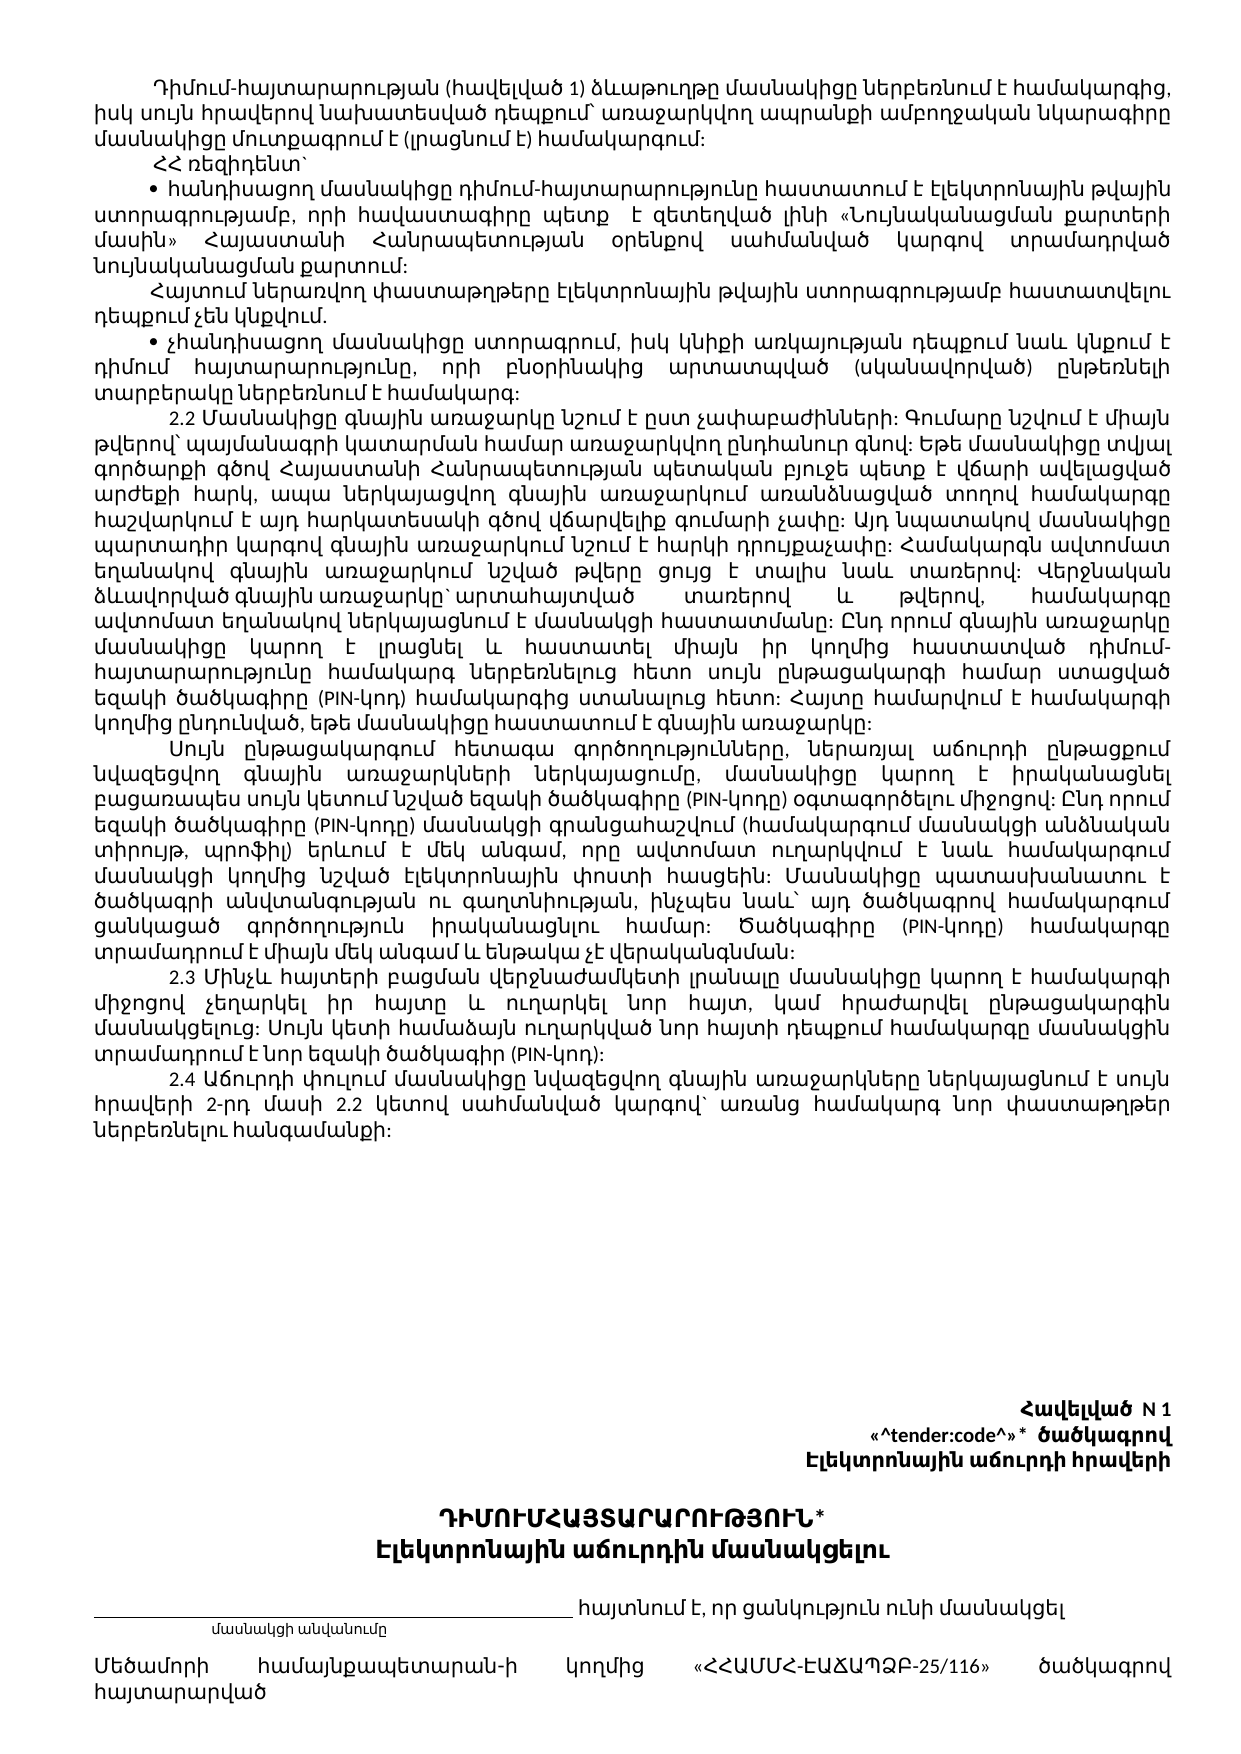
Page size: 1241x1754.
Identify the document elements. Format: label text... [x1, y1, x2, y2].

text ՀՀ ռեզիդենտ` [94, 151, 1171, 177]
text 2.2 Մասնակիցը գնային առաջարկը նշում է ըստ չափաբաժինների: Գումարը նշվում է միայն թվերով՝ պայմանագրի կատարման համար առաջարկվող ընդհանուր գնով: Եթե մասնակիցը տվյալ գործարքի գծով Հայաստանի Հանրապետության պետական բյուջե պետք է վճարի ավելացված արժեքի հարկ, ապա ներկայացվող գնային առաջարկում առանձնացված տողով համակարգը հաշվարկում է այդ հարկատեսակի գծով վճարվելիք գումարի չափը: Այդ նպատակով մասնակիցը պարտադիր կարգով գնային առաջարկում նշում է հարկի դրույքաչափը: Համակարգն ավտոմատ եղանակով գնային առաջարկում նշված թվերը ցույց է տալիս նաև տառերով: Վերջնական ձևավորված գնային առաջարկը` արտահայտված տառերով և թվերով, համակարգը ավտոմատ եղանակով ներկայացնում է մասնակցի հաստատմանը: Ընդ որում գնային առաջարկը մասնակիցը կարող է լրացնել և հաստատել միայն իր կողմից հաստատված դիմում-հայտարարությունը համակարգ ներբեռնելուց հետո սույն ընթացակարգի համար ստացված եզակի ծածկագիրը (PIN-կոդ) համակարգից ստանալուց հետո: Հայտը համարվում է համակարգի կողմից ընդունված, եթե մասնակիցը հաստատում է գնային առաջարկը: [94, 405, 1171, 736]
text Մեծամորի համայնքապետարան-ի կողմից «ՀՀԱՄՄՀ-ԷԱՃԱՊՁԲ-25/116» ծածկագրով հայտարարված [94, 1651, 1171, 1704]
text Սույն ընթացակարգում հետագա գործողությունները, ներառյալ աճուրդի ընթացքում նվազեցվող գնային առաջարկների ներկայացումը, մասնակիցը կարող է իրականացնել բացառապես սույն կետում նշված եզակի ծածկագիրը (PIN-կոդը) օգտագործելու միջոցով: Ընդ որում եզակի ծածկագիրը (PIN-կոդը) մասնակցի գրանցահաշվում (համակարգում մասնակցի անձնական տիրույթ, պրոֆիլ) երևում է մեկ անգամ, որը ավտոմատ ուղարկվում է նաև համակարգում մասնակցի կողմից նշված էլեկտրոնային փոստի հասցեին: Մասնակիցը պատասխանատու է ծածկագրի անվտանգության ու գաղտնիության, ինչպես նաև՝ այդ ծածկագրով համակարգում ցանկացած գործողություն իրականացնլու համար: Ծածկագիրը (PIN-կոդը) համակարգը տրամադրում է միայն մեկ անգամ և ենթակա չէ վերականգնման: [94, 736, 1171, 964]
text Հայտում ներառվող փաստաթղթերը էլեկտրոնային թվային ստորագրությամբ հաստատվելու դեպքում չեն կնքվում. [94, 278, 1171, 329]
list չհանդիսացող մասնակիցը ստորագրում, իսկ կնիքի առկայության դեպքում նաև կնքում է դիմում հայտարարությունը, որի բնօրինակից արտատպված (սկանավորված) ընթեռնելի տարբերակը ներբեռնում է համակարգ: [94, 329, 1171, 405]
text 2.3 Մինչև հայտերի բացման վերջնաժամկետի լրանալը մասնակիցը կարող է համակարգի միջոցով չեղարկել իր հայտը և ուղարկել նոր հայտ, կամ հրաժարվել ընթացակարգին մասնակցելուց: Սույն կետի համաձայն ուղարկված նոր հայտի դեպքում համակարգը մասնակցին տրամադրում է նոր եզակի ծածկագիր (PIN-կոդ): [94, 964, 1171, 1066]
subtitle Էլեկտրոնային աճուրդին մասնակցելու [94, 1534, 1171, 1564]
text ԴԻՄՈՒՄՀԱՅՏԱՐԱՐՈՒԹՅՈՒՆ* [94, 1503, 1171, 1534]
list հանդիսացող մասնակիցը դիմում-հայտարարությունը հաստատում է էլեկտրոնային թվային ստորագրությամբ, որի հավաստագիրը պետք է զետեղված լինի «Նույնականացման քարտերի մասին» Հայաստանի Հանրապետության օրենքով սահմանված կարգով տրամադրված նույնականացման քարտում: [94, 177, 1171, 278]
text «^tender:code^»* ծածկագրով [94, 1422, 1171, 1447]
text Էլեկտրոնային աճուրդի հրավերի [94, 1447, 1171, 1473]
text 2.4 Աճուրդի փուլում մասնակիցը նվազեցվող գնային առաջարկները ներկայացնում է սույն հրավերի 2-րդ մասի 2.2 կետով սահմանված կարգով` առանց համակարգ նոր փաստաթղթեր ներբեռնելու հանգամանքի: [94, 1066, 1171, 1142]
text Հավելված N 1 [94, 1397, 1171, 1422]
text Դիմում-հայտարարության (հավելված 1) ձևաթուղթը մասնակիցը ներբեռնում է համակարգից, իսկ սույն հրավերով նախատեսված դեպքում՝ առաջարկվող ապրանքի ամբողջական նկարագիրը մասնակիցը մուտքագրում է (լրացնում է) համակարգում: [94, 75, 1171, 151]
text մասնակցի անվանումը [94, 1620, 1171, 1651]
text հայտնում է, որ ցանկություն ունի մասնակցել [94, 1595, 1171, 1620]
